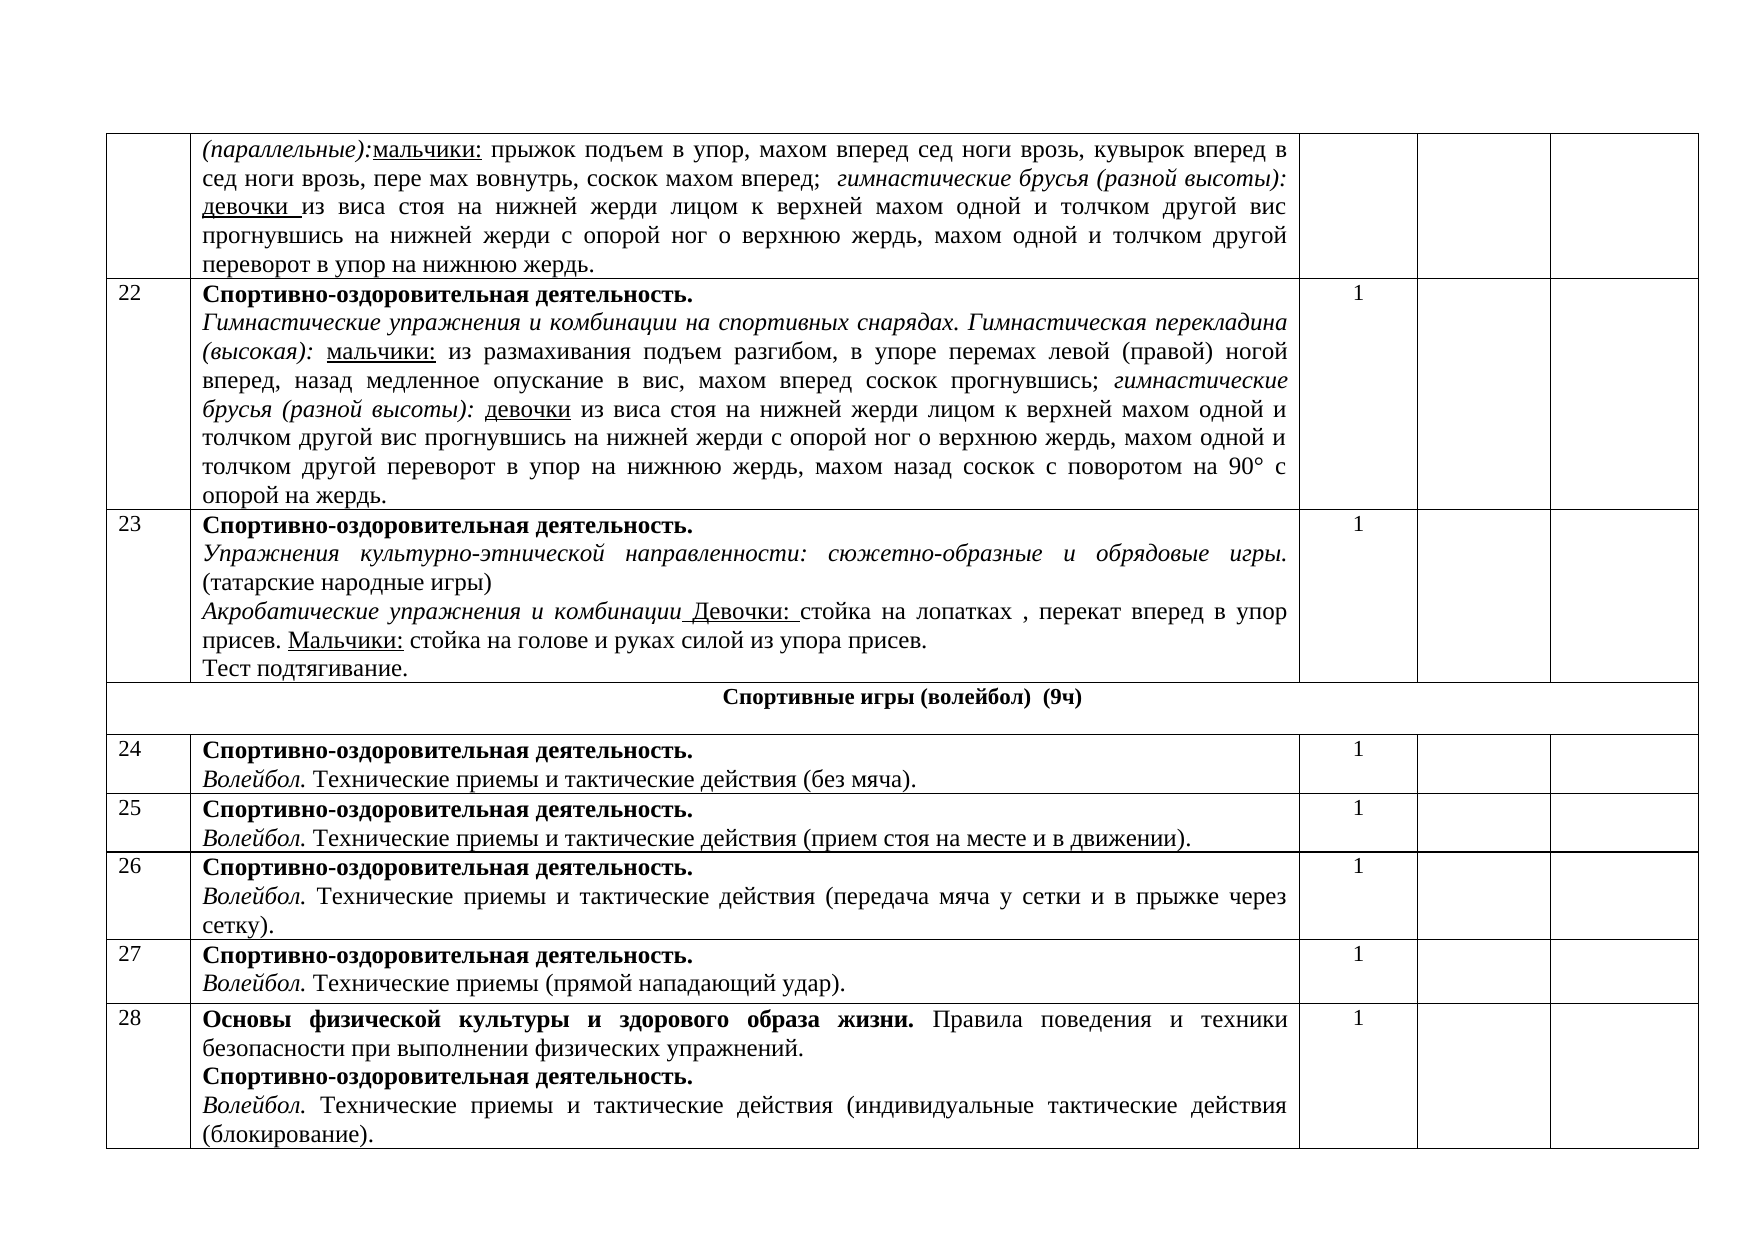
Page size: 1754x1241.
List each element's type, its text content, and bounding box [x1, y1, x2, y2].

table_cell 1 [1300, 134, 1417, 278]
table_cell 1 [1300, 794, 1417, 851]
table_cell Спортивно-оздоровительная деятельность. Упражнения культурно-этнической направленности: сюжетно-образные и обрядовые игры.(татарские народные игры) Акробатические упражнения и комбинации Девочки: стойка на лопатках , перекат вперед в упор присев. Мальчики: стойка на голове и руках силой из упора присев. Тест подтягивание. [191, 510, 1299, 682]
table_cell Спортивно-оздоровительная деятельность. Волейбол. Технические приемы и тактические действия (передача мяча у сетки и в прыжке через сетку). [191, 853, 1299, 939]
table_cell Спортивно-оздоровительная деятельность. Волейбол. Технические приемы и тактические действия (прием стоя на месте и в движении). [191, 794, 1299, 851]
table_cell [1418, 134, 1550, 278]
table_cell Спортивно-оздоровительная деятельность. Гимнастические упражнения и комбинации на спортивных снарядах. Гимнастическая перекладина (высокая): мальчики: из размахивания подъем разгибом, в упоре перемах левой (правой) ногой вперед, назад медленное опускание в вис, махом вперед соскок прогнувшись; гимнастические брусья (разной высоты): девочки из виса стоя на нижней жерди лицом к верхней махом одной и толчком другой вис прогнувшись на нижней жерди с опорой ног о верхнюю жердь, махом одной и толчком другой переворот в упор на нижнюю жердь, махом назад соскок с поворотом на 90° с опорой на жердь. [191, 279, 1299, 509]
table_cell [1418, 735, 1550, 793]
table_cell 27 [107, 940, 190, 1003]
table_cell Основы физической культуры и здорового образа жизни. Правила поведения и техники безопасности при выполнении физических упражнений. Спортивно-оздоровительная деятельность. Волейбол. Технические приемы и тактические действия (индивидуальные тактические действия (блокирование). [191, 1004, 1299, 1148]
table_cell [1551, 510, 1698, 682]
table_cell Спортивно-оздоровительная деятельность. Волейбол. Технические приемы и тактические действия (без мяча). [191, 735, 1299, 793]
table_cell 1 [1300, 853, 1417, 939]
table_cell Спортивно-оздоровительная деятельность. Волейбол. Технические приемы (прямой нападающий удар). [191, 940, 1299, 1003]
table_cell [1551, 940, 1698, 1003]
table_cell 1 [1300, 735, 1417, 793]
table_cell [1551, 134, 1698, 278]
table_cell [1418, 940, 1550, 1003]
table_cell 28 [107, 1004, 190, 1148]
table_cell [1551, 794, 1698, 851]
table_cell [1551, 735, 1698, 793]
table_cell [1551, 853, 1698, 939]
table_cell [1551, 1004, 1698, 1148]
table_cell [191, 134, 1299, 278]
table_cell 23 [107, 510, 190, 682]
table_cell 1 [1300, 940, 1417, 1003]
table_cell [1418, 853, 1550, 939]
table_cell [1418, 794, 1550, 851]
table_cell [1418, 279, 1550, 509]
table_cell 26 [107, 853, 190, 939]
table_cell 22 [107, 279, 190, 509]
table_cell 1 [1300, 1004, 1417, 1148]
table_cell 1 [1300, 279, 1417, 509]
table_cell 24 [107, 735, 190, 793]
table_cell Спортивные игры (волейбол) (9ч) [107, 683, 1698, 734]
table_cell [1418, 1004, 1550, 1148]
table_cell [1418, 510, 1550, 682]
table_cell 25 [107, 794, 190, 851]
table_cell [1551, 279, 1698, 509]
table_cell 1 [1300, 510, 1417, 682]
table_cell 21 [107, 134, 190, 278]
